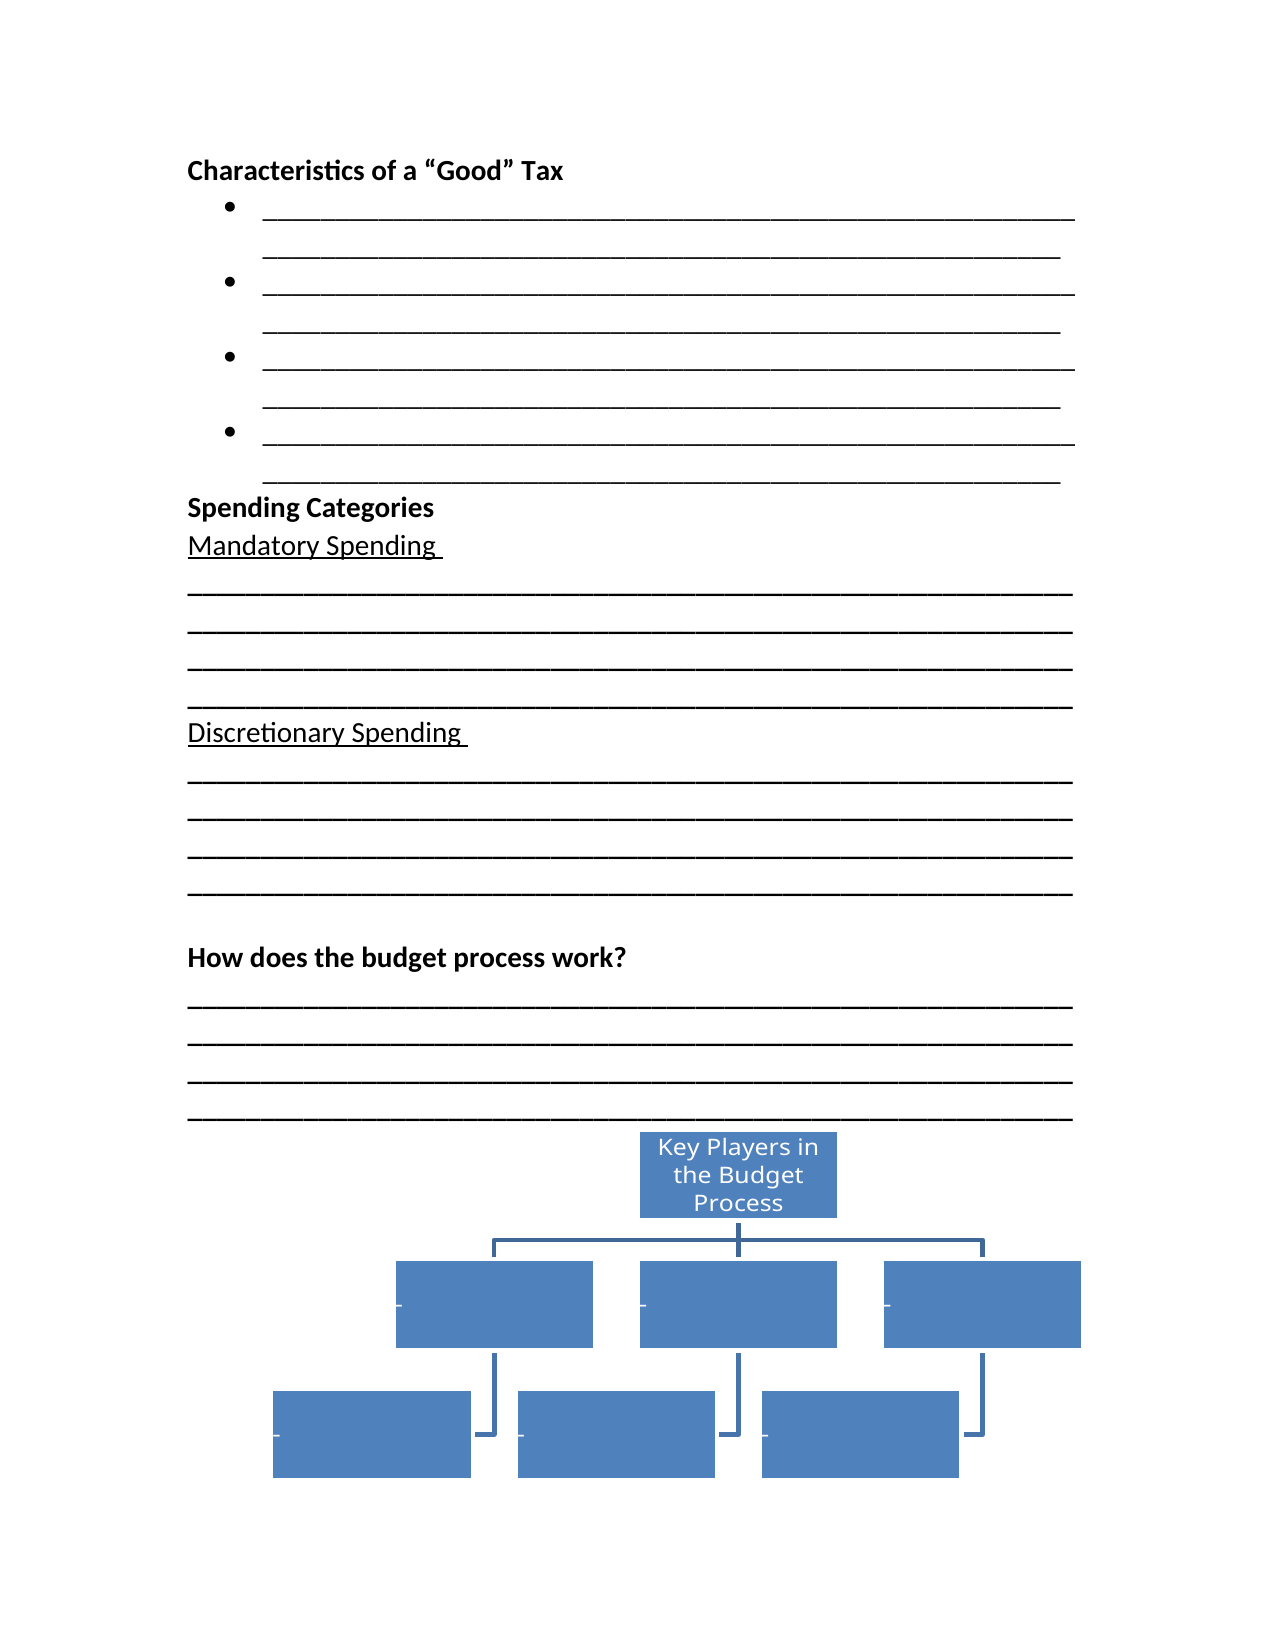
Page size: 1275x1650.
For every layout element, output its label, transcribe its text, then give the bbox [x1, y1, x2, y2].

text _______________________________________________________________________________________________________________________________________________________________________________________ [187, 975, 1087, 1087]
text How does the budget process work? [187, 937, 1087, 975]
text _____________________________________________________________ [187, 675, 1087, 712]
text _______________________________________________________________________________________________________________________________________________________________________________________ [187, 750, 1087, 862]
list _______________________________________________________________________________________________________________ [225, 187, 1087, 262]
list _______________________________________________________________________________________________________________ [225, 262, 1087, 337]
text _____________________________________________________________ [187, 1087, 1087, 1125]
list _______________________________________________________________________________________________________________ [225, 412, 1087, 487]
text Characteristics of a “Good” Tax [187, 150, 1087, 187]
text Mandatory Spending [187, 525, 1087, 562]
text _____________________________________________________________ [187, 862, 1087, 900]
text Spending Categories [187, 487, 1087, 525]
text Discretionary Spending [187, 712, 1087, 750]
list _______________________________________________________________________________________________________________ [225, 337, 1087, 412]
text _______________________________________________________________________________________________________________________________________________________________________________________ [187, 562, 1087, 675]
